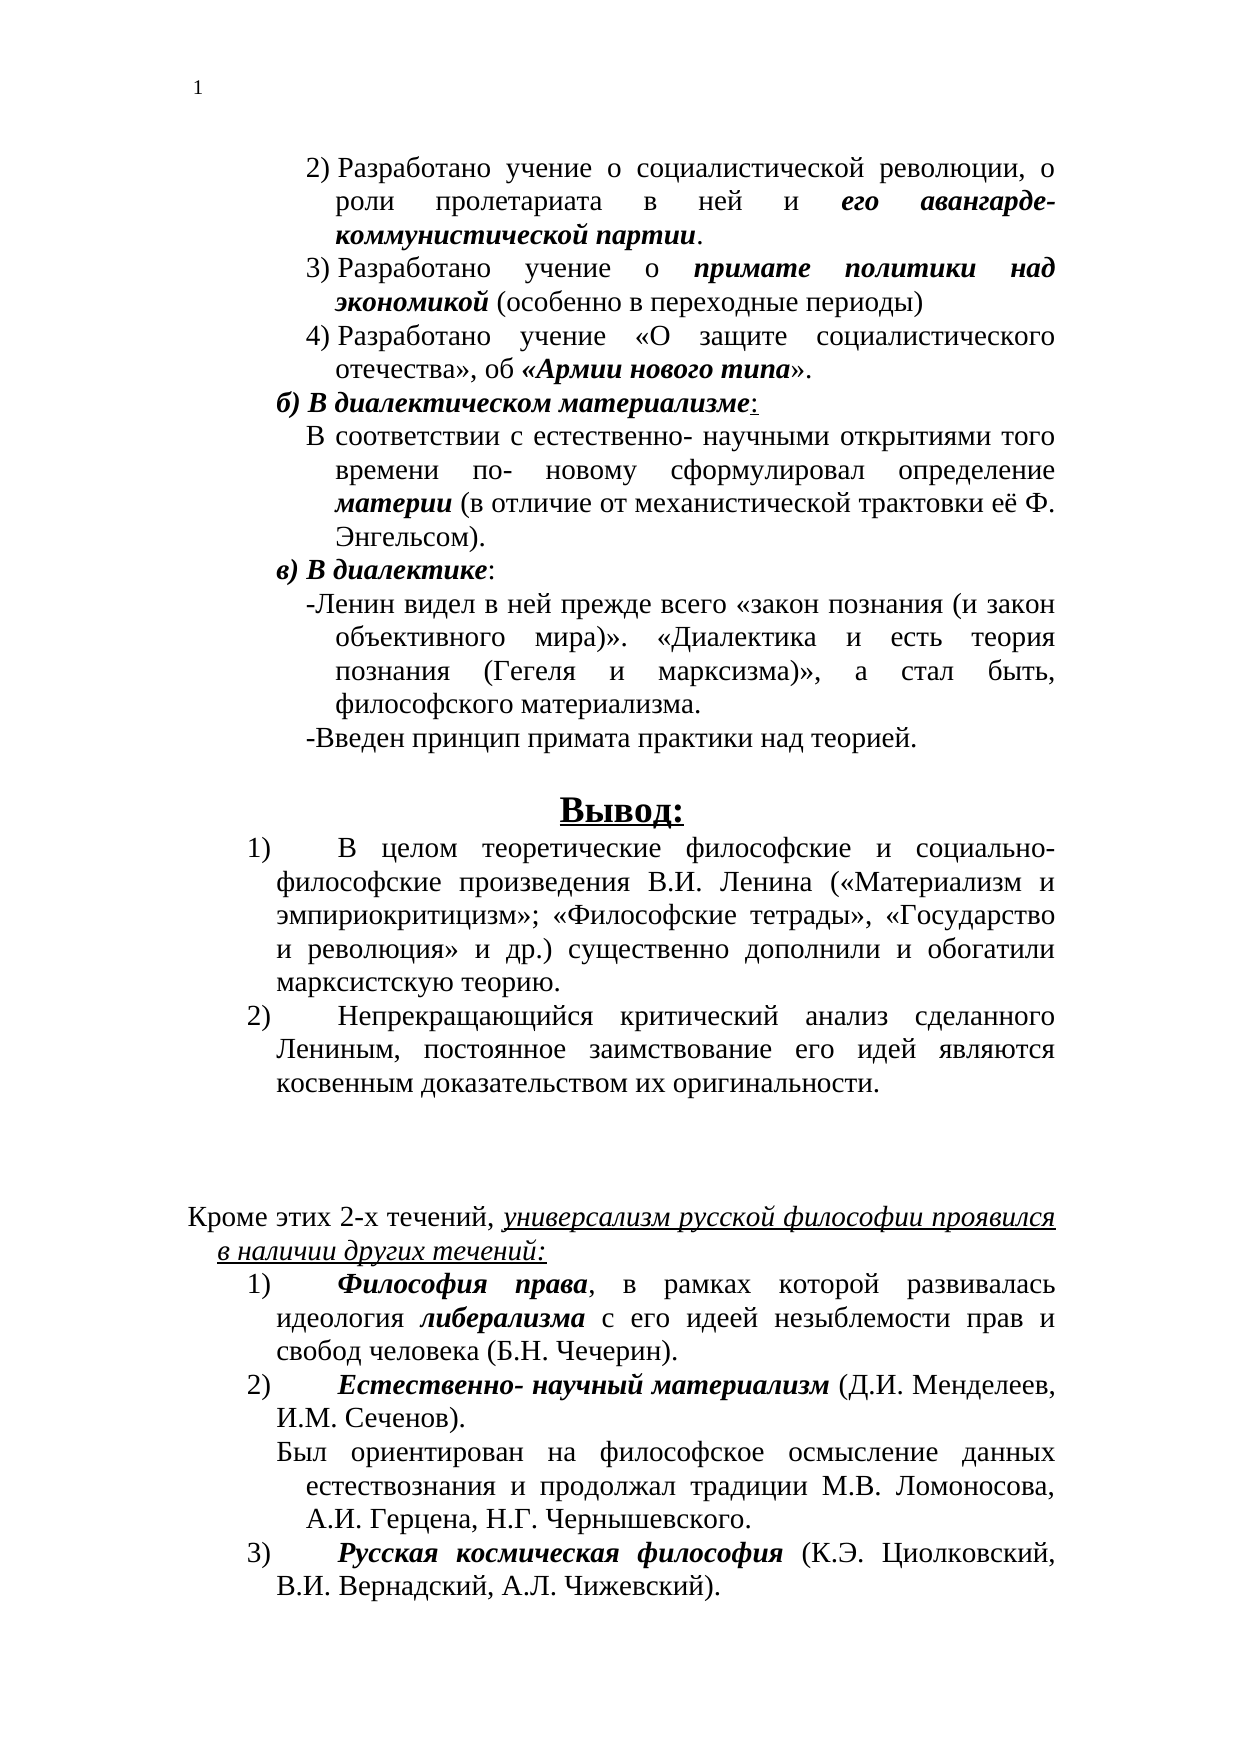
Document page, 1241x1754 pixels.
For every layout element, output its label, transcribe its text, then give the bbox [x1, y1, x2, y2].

list Разработано учение о социалистической революции, о роли пролетариата в ней и его авангарде- коммунистической партии. [306, 150, 1056, 251]
list Естественно- научный материализм (Д.И. Менделеев, И.М. Сеченов). [247, 1367, 1056, 1434]
text -Введен принцип примата практики над теорией. [306, 720, 1056, 754]
text б) В диалектическом материализме: [276, 385, 1056, 418]
list Разработано учение «О защите социалистического отечества», об «Армии нового типа». [306, 318, 1056, 385]
text Вывод: [187, 787, 1056, 830]
text Был ориентирован на философское осмысление данных естествознания и продолжал традиции М.В. Ломоносова, А.И. Герцена, Н.Г. Чернышевского. [276, 1434, 1056, 1535]
text в) В диалектике: [276, 552, 1056, 586]
list Русская космическая философия (К.Э. Циолковский, В.И. Вернадский, А.Л. Чижевский). [247, 1535, 1056, 1602]
text Кроме этих 2-х течений, универсализм русской философии проявился в наличии других течений: [187, 1199, 1056, 1266]
text -Ленин видел в ней прежде всего «закон познания (и закон объективного мира)». «Диалектика и есть теория познания (Гегеля и марксизма)», а стал быть, философского материализма. [306, 586, 1056, 720]
list В целом теоретические философские и социально- философские произведения В.И. Ленина («Материализм и эмпириокритицизм»; «Философские тетрады», «Государство и революция» и др.) существенно дополнили и обогатили марксистскую теорию. [247, 830, 1056, 998]
text В соответствии с естественно- научными открытиями того времени по- новому сформулировал определение материи (в отличие от механистической трактовки её Ф. Энгельсом). [306, 418, 1056, 552]
list Непрекращающийся критический анализ сделанного Лениным, постоянное заимствование его идей являются косвенным доказательством их оригинальности. [247, 998, 1056, 1099]
list Философия права, в рамках которой развивалась идеология либерализма с его идеей незыблемости прав и свобод человека (Б.Н. Чечерин). [247, 1266, 1056, 1367]
list Разработано учение о примате политики над экономикой (особенно в переходные периоды) [306, 251, 1056, 318]
